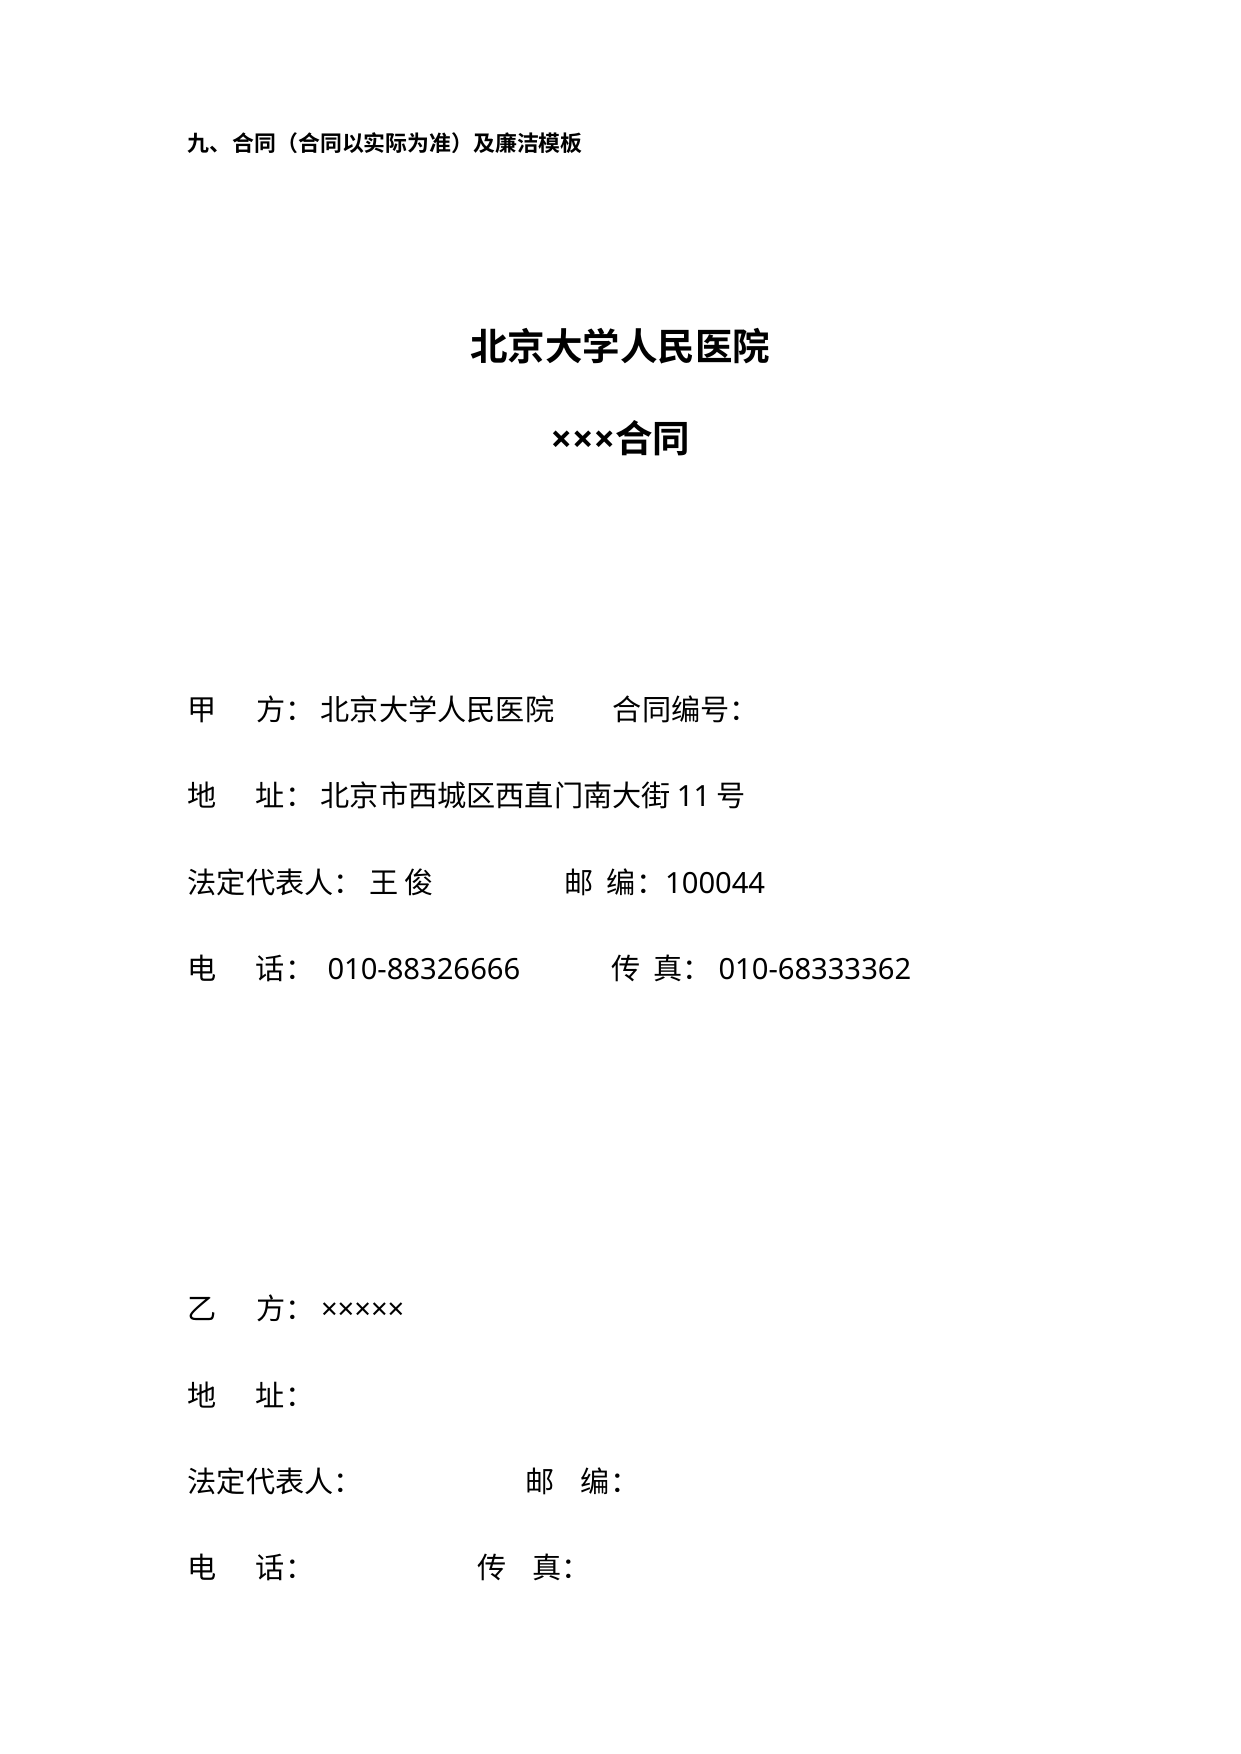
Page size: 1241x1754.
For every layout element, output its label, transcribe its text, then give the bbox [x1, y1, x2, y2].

text 电 话： 传 真： [187, 1533, 1053, 1598]
text 法定代表人： 王 俊 邮 编：100044 [187, 848, 1053, 913]
text 地 址： [187, 1361, 1053, 1426]
text 法定代表人： 邮 编： [187, 1447, 1053, 1512]
list 合同（合同以实际为准）及廉洁模板 [187, 126, 1053, 158]
text 北京大学人民医院 [187, 312, 1053, 377]
text 地 址： 北京市西城区西直门南大街11号 [187, 762, 1053, 827]
text 电 话： 010-88326666 传 真： 010-68333362 [187, 934, 1053, 999]
text 乙 方： ××××× [187, 1274, 1053, 1339]
text ×××合同 [187, 404, 1053, 469]
text 甲 方： 北京大学人民医院 合同编号： [187, 676, 1053, 741]
